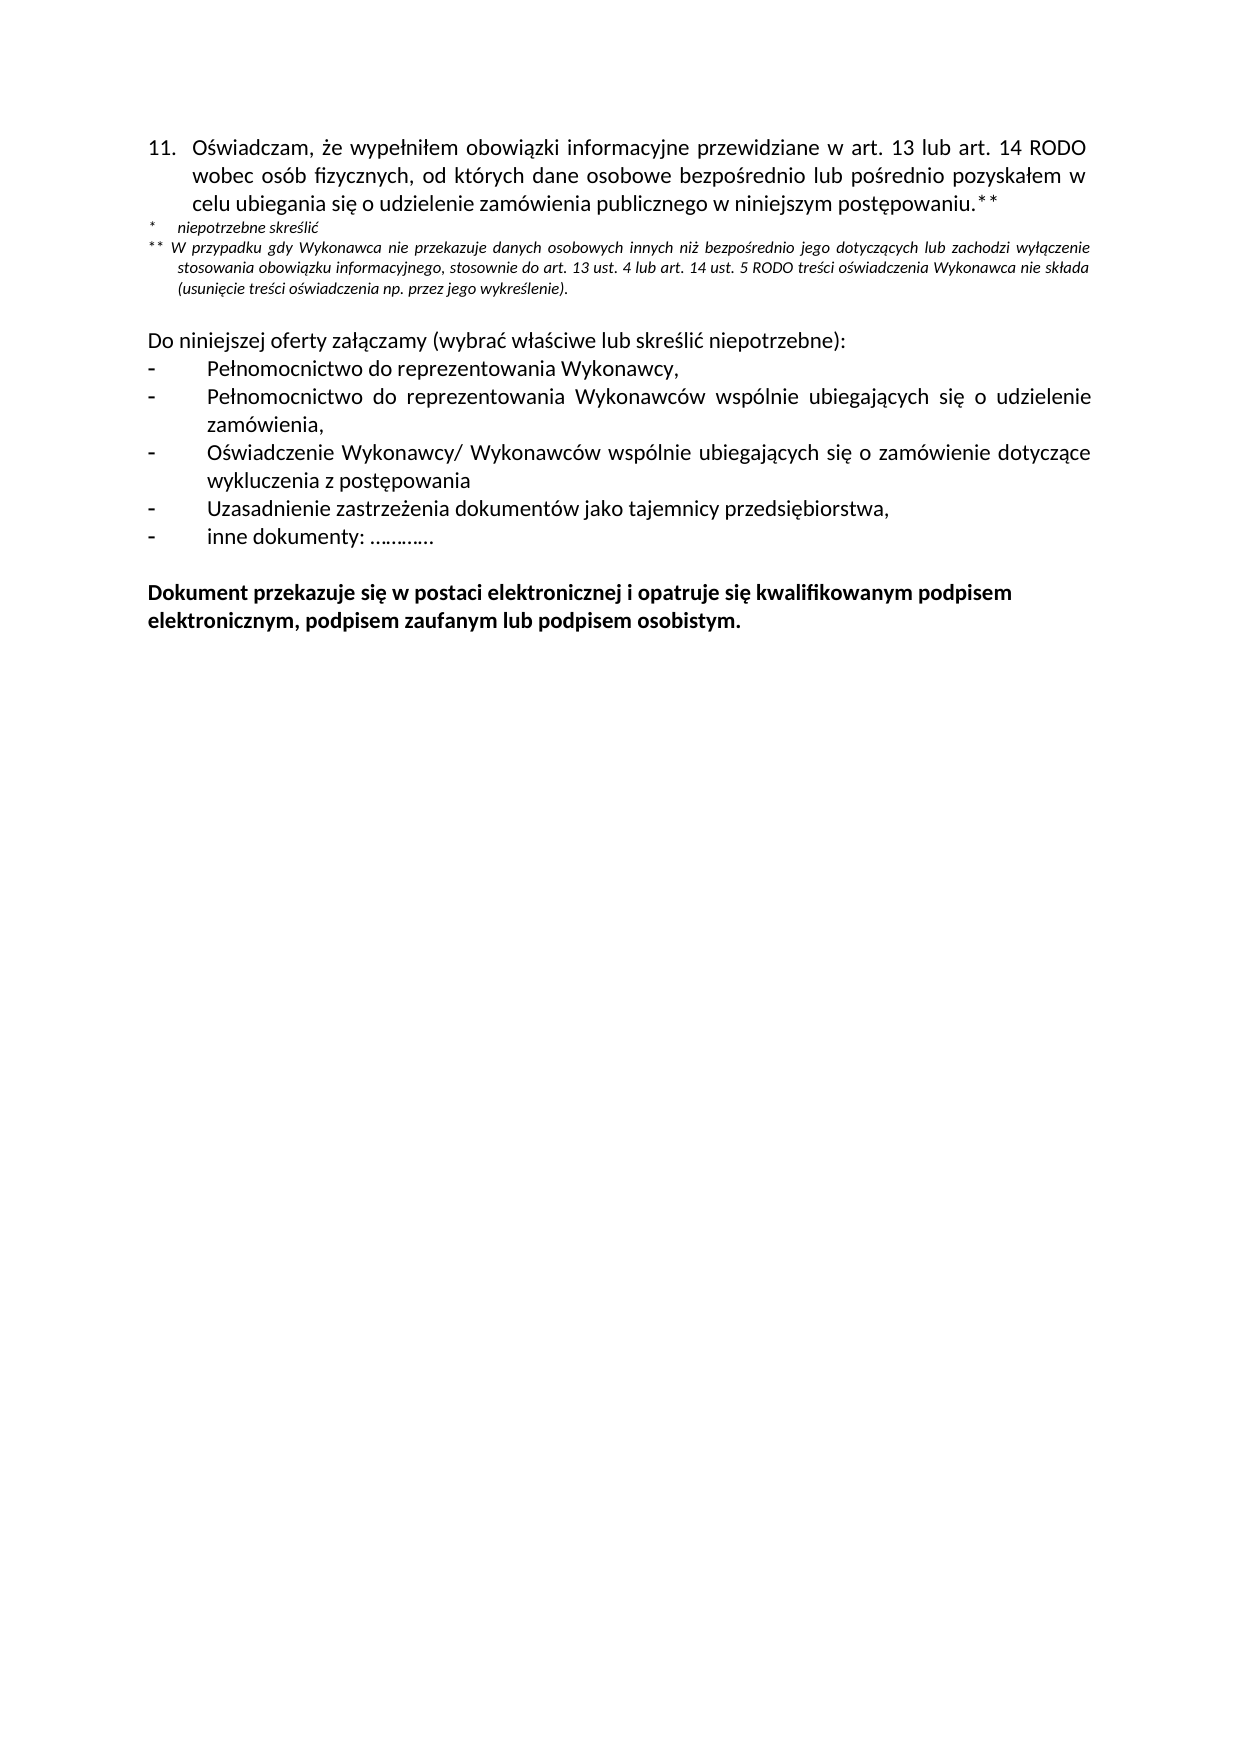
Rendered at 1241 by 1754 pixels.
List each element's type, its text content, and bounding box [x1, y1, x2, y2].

text Dokument przekazuje się w postaci elektronicznej i opatruje się kwalifikowanym podpisem elektronicznym, podpisem zaufanym lub podpisem osobistym. [148, 578, 1087, 634]
list inne dokumenty: ………… [148, 522, 1093, 550]
list Uzasadnienie zastrzeżenia dokumentów jako tajemnicy przedsiębiorstwa, [148, 494, 1093, 522]
list Oświadczenie Wykonawcy/ Wykonawców wspólnie ubiegających się o zamówienie dotyczące wykluczenia z postępowania [148, 438, 1093, 494]
text Do niniejszej oferty załączamy (wybrać właściwe lub skreślić niepotrzebne): [148, 326, 1093, 354]
list Pełnomocnictwo do reprezentowania Wykonawców wspólnie ubiegających się o udzielenie zamówienia, [148, 382, 1093, 438]
text * niepotrzebne skreślić [148, 217, 1093, 237]
list Oświadczam, że wypełniłem obowiązki informacyjne przewidziane w art. 13 lub art. 14 RODO wobec osób fizycznych, od których dane osobowe bezpośrednio lub pośrednio pozyskałem w celu ubiegania się o udzielenie zamówienia publicznego w niniejszym postępowaniu.** [148, 133, 1088, 217]
list Pełnomocnictwo do reprezentowania Wykonawcy, [148, 354, 1093, 382]
text ** W przypadku gdy Wykonawca nie przekazuje danych osobowych innych niż bezpośrednio jego dotyczących lub zachodzi wyłączenie stosowania obowiązku informacyjnego, stosownie do art. 13 ust. 4 lub art. 14 ust. 5 RODO treści oświadczenia Wykonawca nie składa (usunięcie treści oświadczenia np. przez jego wykreślenie). [148, 237, 1093, 298]
